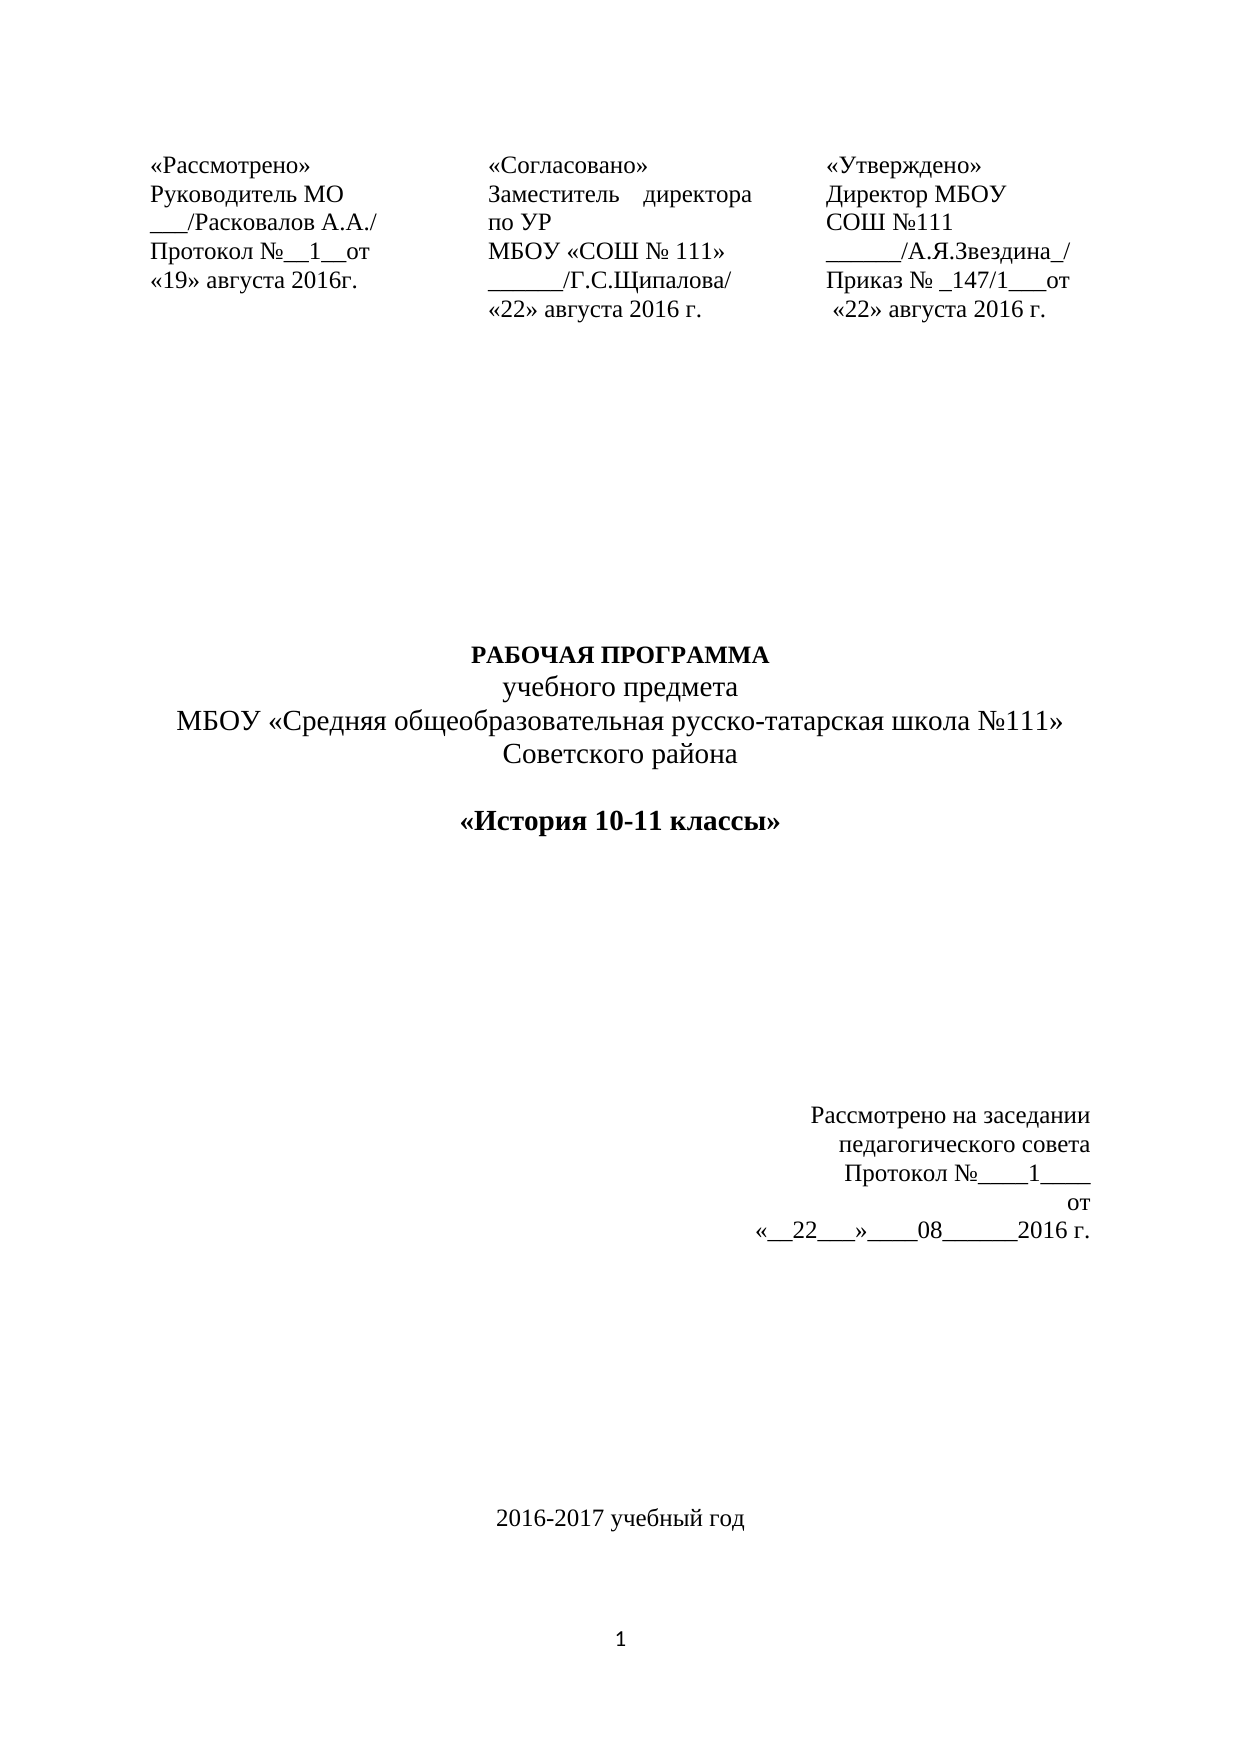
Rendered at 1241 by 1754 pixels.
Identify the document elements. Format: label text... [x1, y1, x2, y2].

text МБОУ «Средняя общеобразовательная русско-татарская школа №111» [150, 703, 1090, 736]
text «Утверждено» [826, 150, 1090, 179]
text СОШ №111 [826, 207, 1090, 236]
text РАБОЧАЯ ПРОГРАММА [150, 641, 1090, 669]
text Рассмотрено на заседании [150, 1101, 1090, 1129]
text учебного предмета [150, 669, 1090, 703]
text «19» августа 2016г. [150, 265, 414, 294]
text «22» августа 2016 г. [826, 294, 1090, 322]
text Советского района [150, 736, 1090, 770]
text ______/Г.С.Щипалова/ [488, 265, 752, 294]
text Приказ № _147/1___от [826, 265, 1090, 294]
text МБОУ «СОШ № 111» [488, 236, 752, 265]
text «22» августа 2016 г. [488, 294, 752, 322]
text Директор МБОУ [826, 179, 1090, 207]
text «Согласовано» [488, 150, 752, 179]
text ______/А.Я.Звездина_/ [826, 236, 1090, 265]
text 2016-2017 учебный год [150, 1503, 1090, 1532]
text «История 10-11 классы» [150, 803, 1090, 837]
text Заместитель директора по УР [488, 179, 752, 236]
text Протокол №__1__от [150, 236, 414, 265]
text педагогического совета [150, 1129, 1090, 1158]
text ___/Расковалов А.А./ [150, 207, 414, 236]
text «__22___»____08______2016 г. [150, 1216, 1090, 1244]
text Протокол №____1____ от [150, 1158, 1090, 1216]
text «Рассмотрено» [150, 150, 414, 179]
text Руководитель МО [150, 179, 414, 207]
